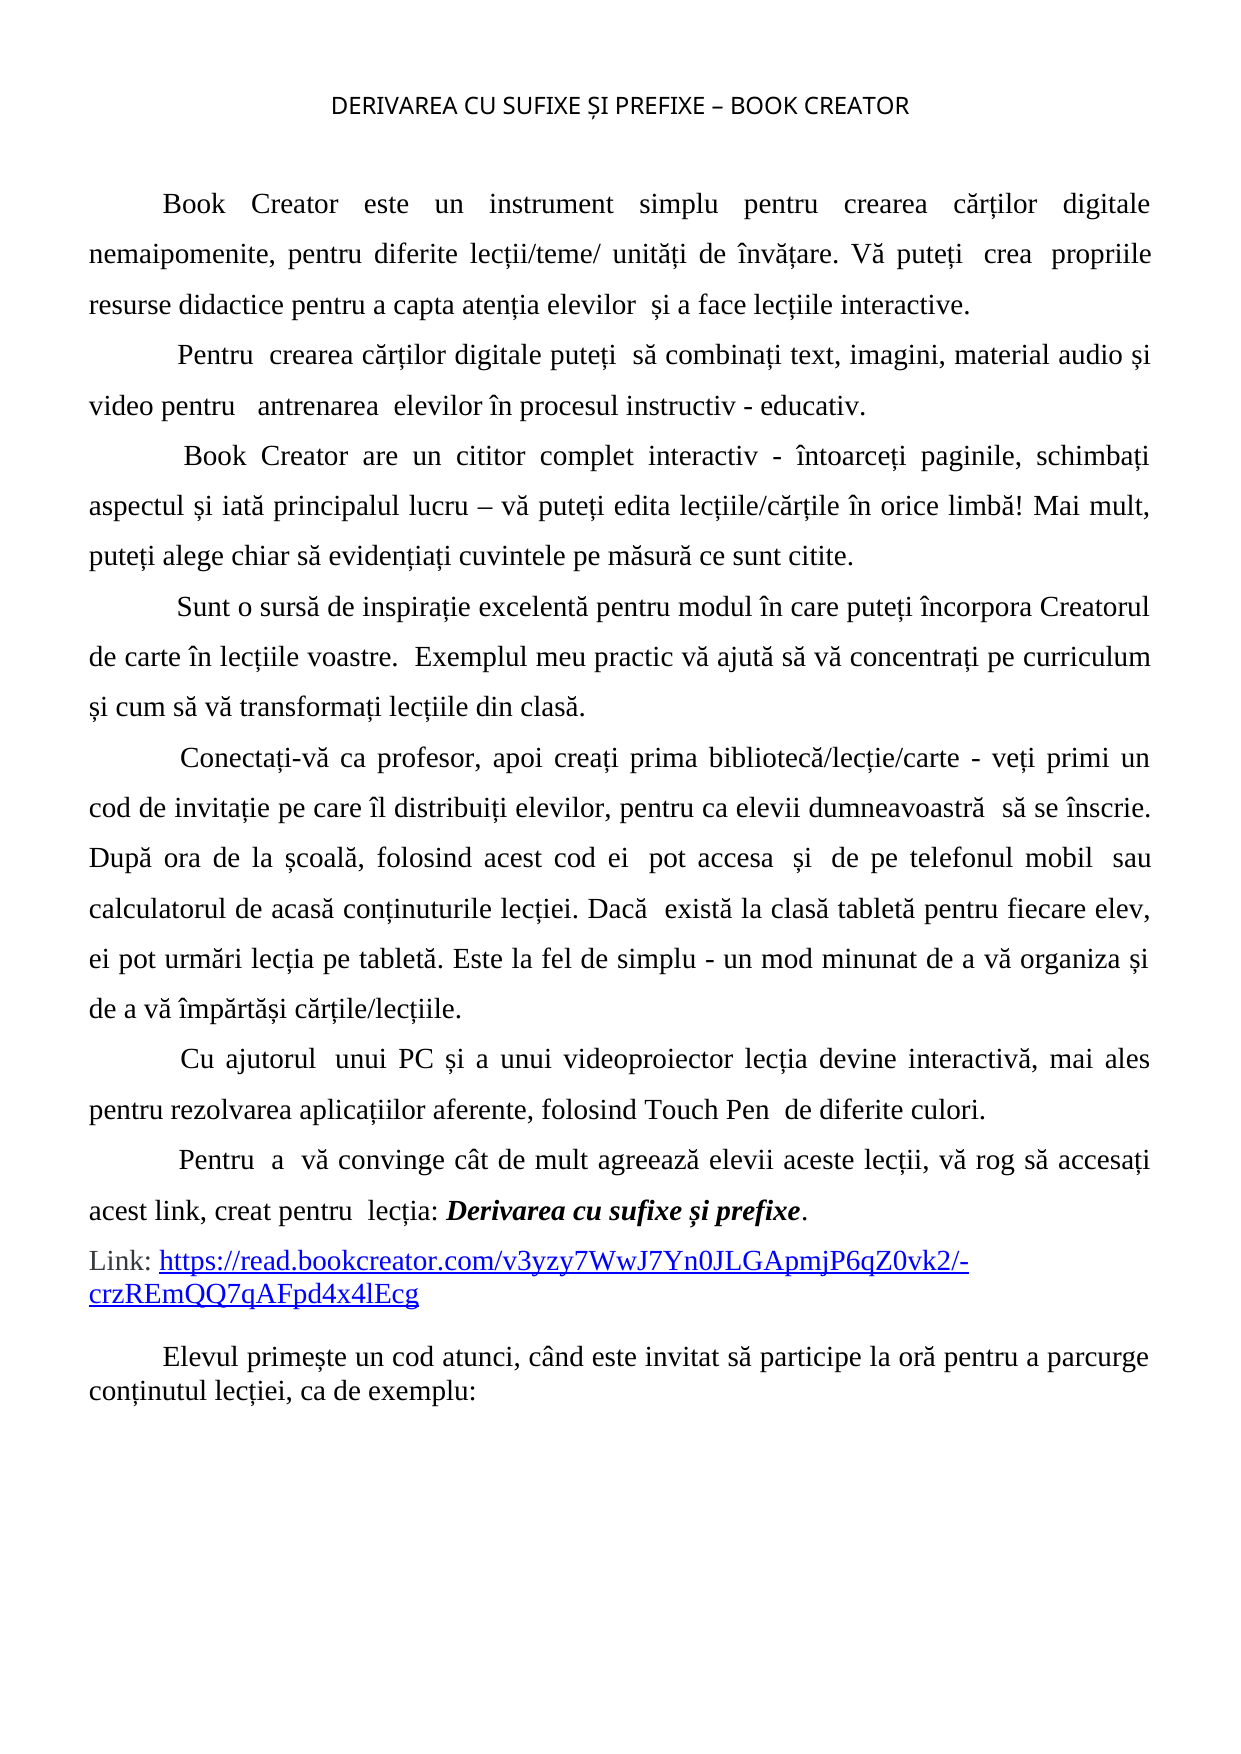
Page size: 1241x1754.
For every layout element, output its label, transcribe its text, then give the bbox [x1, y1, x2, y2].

text Conectați-vă ca profesor, apoi creați prima bibliotecă/lecție/carte - veți primi un cod de invitație pe care îl distribuiți elevilor, pentru ca elevii dumneavoastră să se înscrie. După ora de la școală, folosind acest cod ei pot accesa și de pe telefonul mobil sau calculatorul de acasă conținuturile lecției. Dacă există la clasă tabletă pentru fiecare elev, ei pot urmări lecția pe tabletă. Este la fel de simplu - un mod minunat de a vă organiza și de a vă împărtăși cărțile/lecțiile. [89, 740, 1152, 1025]
text Link: https://read.bookcreator.com/v3yzy7WwJ7Yn0JLGApmjP6qZ0vk2/-crzREmQQ7qAFpd4x4lEcg [89, 1243, 1152, 1310]
text Sunt o sursă de inspirație excelentă pentru modul în care puteți încorpora Creatorul de carte în lecțiile voastre. Exemplul meu practic vă ajută să vă concentrați pe curriculum și cum să vă transformați lecțiile din clasă. [89, 589, 1152, 723]
text Pentru crearea cărților digitale puteți să combinați text, imagini, material audio și video pentru antrenarea elevilor în procesul instructiv - educativ. [89, 337, 1152, 421]
text Book Creator este un instrument simplu pentru crearea cărților digitale nemaipomenite, pentru diferite lecții/teme/ unități de învățare. Vă puteți crea propriile resurse didactice pentru a capta atenția elevilor și a face lecțiile interactive. [89, 186, 1152, 321]
text Elevul primește un cod atunci, când este invitat să participe la oră pentru a parcurge conținutul lecției, ca de exemplu: [89, 1339, 1152, 1406]
text Pentru a vă convinge cât de mult agreează elevii aceste lecții, vă rog să accesați acest link, creat pentru lecția: Derivarea cu sufixe și prefixe. [89, 1142, 1152, 1226]
text Cu ajutorul unui PC și a unui videoproiector lecția devine interactivă, mai ales pentru rezolvarea aplicațiilor aferente, folosind Touch Pen de diferite culori. [89, 1042, 1152, 1126]
text Book Creator are un cititor complet interactiv - întoarceți paginile, schimbați aspectul și iată principalul lucru – vă puteți edita lecțiile/cărțile în orice limbă! Mai mult, puteți alege chiar să evidențiați cuvintele pe măsură ce sunt citite. [89, 438, 1152, 572]
text DERIVAREA CU SUFIXE ȘI PREFIXE – BOOK CREATOR [89, 89, 1152, 121]
